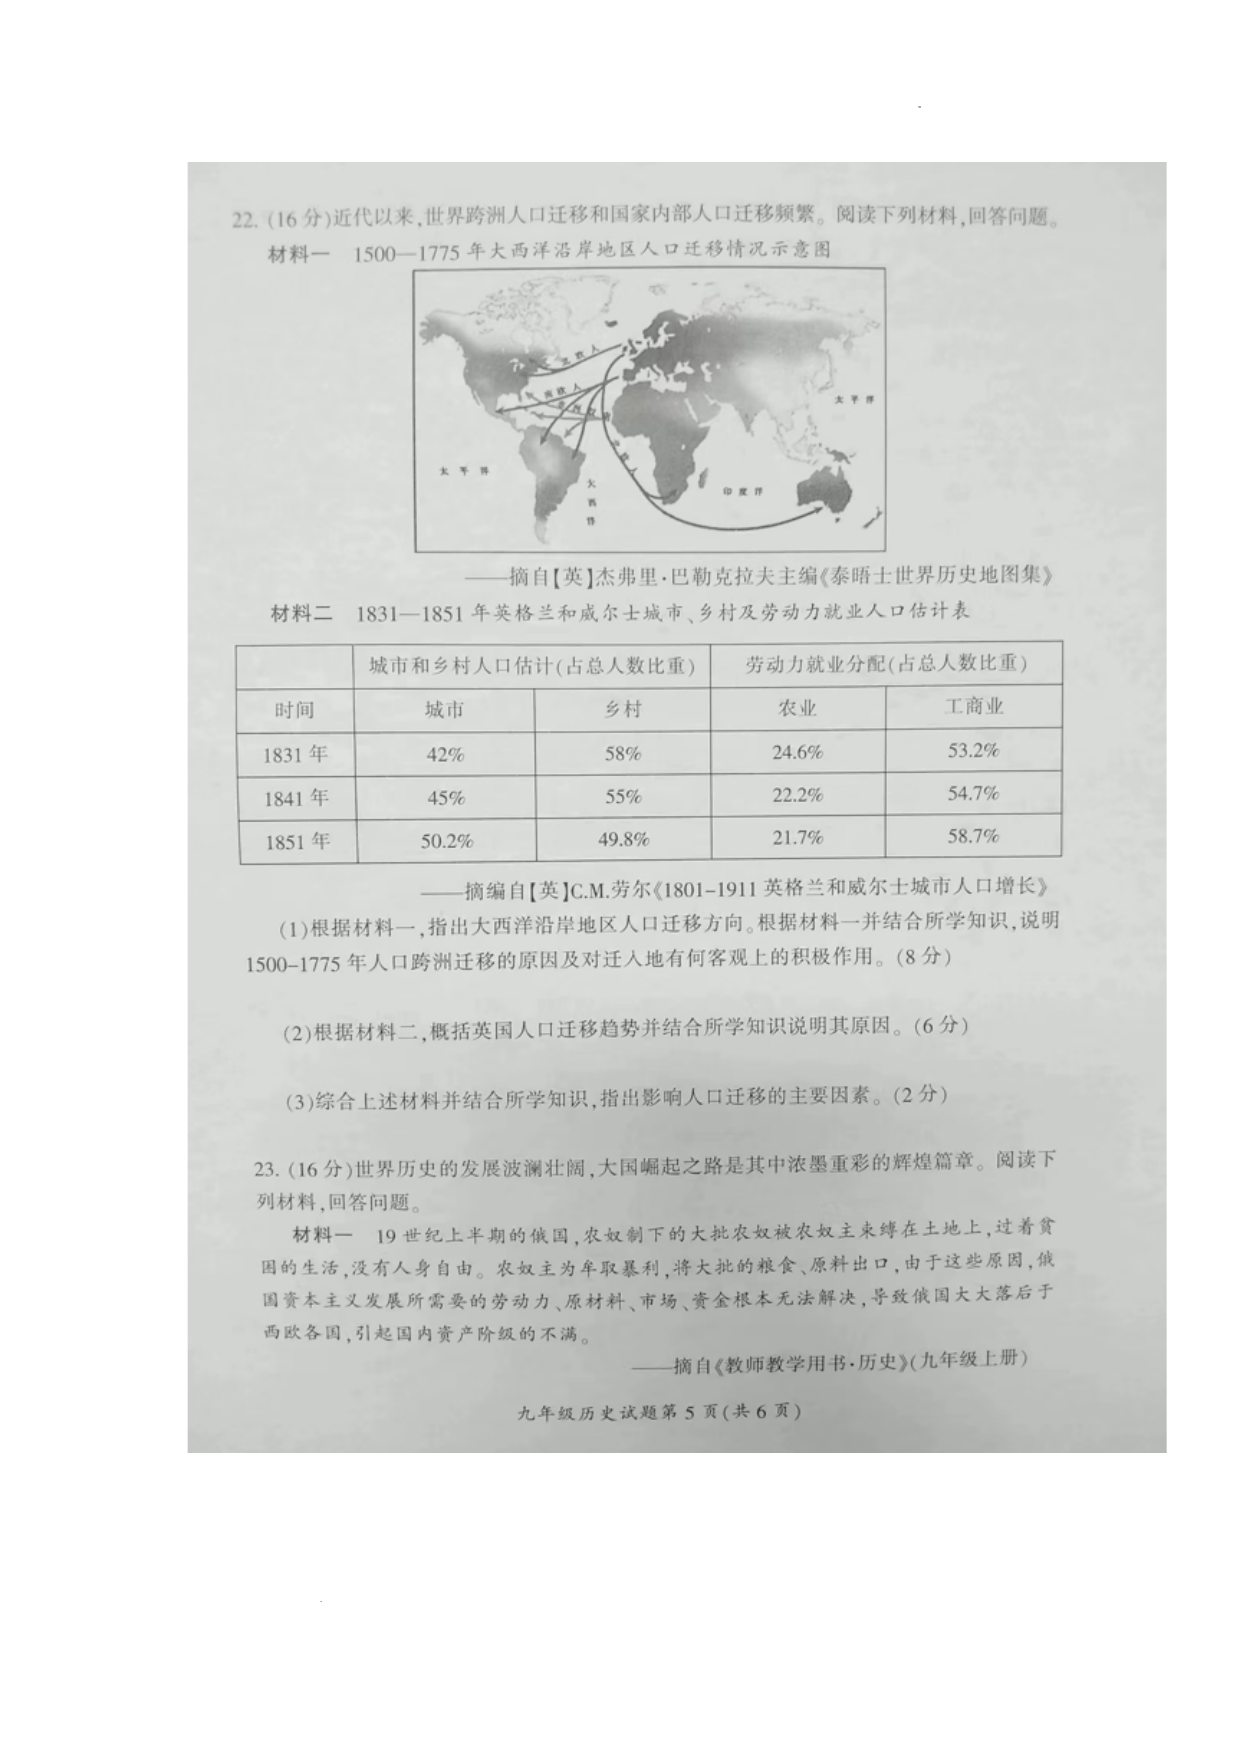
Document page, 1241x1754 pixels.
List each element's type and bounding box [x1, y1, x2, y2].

picture [187, 162, 1167, 1453]
